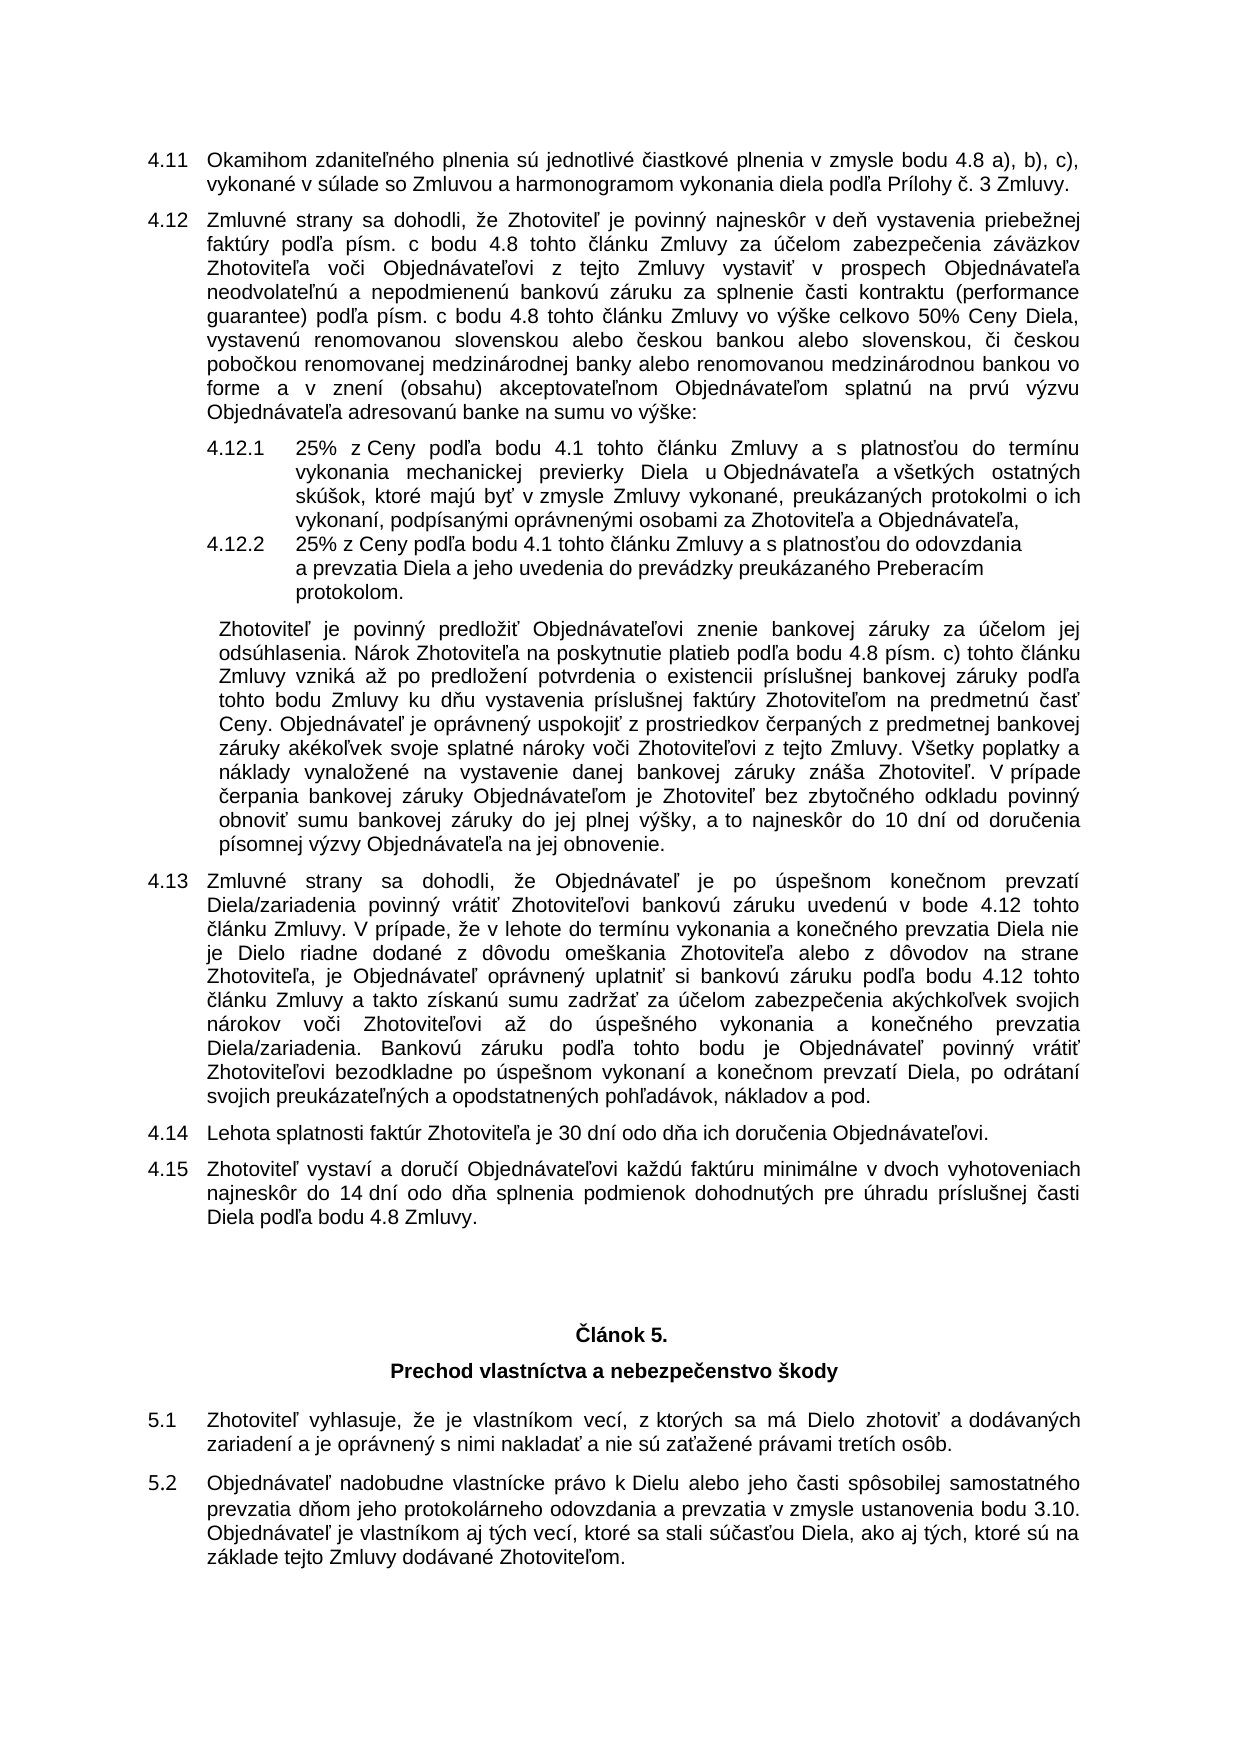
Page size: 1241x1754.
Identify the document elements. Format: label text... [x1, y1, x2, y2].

list Okamihom zdaniteľného plnenia sú jednotlivé čiastkové plnenia v zmysle bodu 4.8 a), b), c), vykonané v súlade so Zmluvou a harmonogramom vykonania diela podľa Prílohy č. 3 Zmluvy. [148, 148, 1081, 196]
text Zhotoviteľ je povinný predložiť Objednávateľovi znenie bankovej záruky za účelom jej odsúhlasenia. Nárok Zhotoviteľa na poskytnutie platieb podľa bodu 4.8 písm. c) tohto článku Zmluvy vzniká až po predložení potvrdenia o existencii príslušnej bankovej záruky podľa tohto bodu Zmluvy ku dňu vystavenia príslušnej faktúry Zhotoviteľom na predmetnú časť Ceny. Objednávateľ je oprávnený uspokojiť z prostriedkov čerpaných z predmetnej bankovej záruky akékoľvek svoje splatné nároky voči Zhotoviteľovi z tejto Zmluvy. Všetky poplatky a náklady vynaložené na vystavenie danej bankovej záruky znáša Zhotoviteľ. V prípade čerpania bankovej záruky Objednávateľom je Zhotoviteľ bez zbytočného odkladu povinný obnoviť sumu bankovej záruky do jej plnej výšky, a to najneskôr do 10 dní od doručenia písomnej výzvy Objednávateľa na jej obnovenie. [218, 616, 1081, 856]
list Zmluvné strany sa dohodli, že Objednávateľ je po úspešnom konečnom prevzatí Diela/zariadenia povinný vrátiť Zhotoviteľovi bankovú záruku uvedenú v bode 4.12 tohto článku Zmluvy. V prípade, že v lehote do termínu vykonania a konečného prevzatia Diela nie je Dielo riadne dodané z dôvodu omeškania Zhotoviteľa alebo z dôvodov na strane Zhotoviteľa, je Objednávateľ oprávnený uplatniť si bankovú záruku podľa bodu 4.12 tohto článku Zmluvy a takto získanú sumu zadržať za účelom zabezpečenia akýchkoľvek svojich nárokov voči Zhotoviteľovi až do úspešného vykonania a konečného prevzatia Diela/zariadenia. Bankovú záruku podľa tohto bodu je Objednávateľ povinný vrátiť Zhotoviteľovi bezodkladne po úspešnom vykonaní a konečnom prevzatí Diela, po odrátaní svojich preukázateľných a opodstatnených pohľadávok, nákladov a pod. [148, 868, 1081, 1108]
list Lehota splatnosti faktúr Zhotoviteľa je 30 dní odo dňa ich doručenia Objednávateľovi. [148, 1121, 1081, 1144]
list Zmluvné strany sa dohodli, že Zhotoviteľ je povinný najneskôr v deň vystavenia priebežnej faktúry podľa písm. c bodu 4.8 tohto článku Zmluvy za účelom zabezpečenia záväzkov Zhotoviteľa voči Objednávateľovi z tejto Zmluvy vystaviť v prospech Objednávateľa neodvolateľnú a nepodmienenú bankovú záruku za splnenie časti kontraktu (performance guarantee) podľa písm. c bodu 4.8 tohto článku Zmluvy vo výške celkovo 50% Ceny Diela, vystavenú renomovanou slovenskou alebo českou bankou alebo slovenskou, či českou pobočkou renomovanej medzinárodnej banky alebo renomovanou medzinárodnou bankou vo forme a v znení (obsahu) akceptovateľnom Objednávateľom splatnú na prvú výzvu Objednávateľa adresovanú banke na sumu vo výške: [148, 208, 1081, 424]
list 25% z Ceny podľa bodu 4.1 tohto článku Zmluvy a s platnosťou do odovzdania a prevzatia Diela a jeho uvedenia do prevádzky preukázaného Preberacím protokolom. [207, 532, 1093, 604]
list Zhotoviteľ vyhlasuje, že je vlastníkom vecí, z ktorých sa má Dielo zhotoviť a dodávaných zariadení a je oprávnený s nimi nakladať a nie sú zaťažené právami tretích osôb. [148, 1408, 1081, 1456]
list Zhotoviteľ vystaví a doručí Objednávateľovi každú faktúru minimálne v dvoch vyhotoveniach najneskôr do 14 dní odo dňa splnenia podmienok dohodnutých pre úhradu príslušnej časti Diela podľa bodu 4.8 Zmluvy. [148, 1157, 1081, 1229]
list 25% z Ceny podľa bodu 4.1 tohto článku Zmluvy a s platnosťou do termínu vykonania mechanickej previerky Diela u Objednávateľa a všetkých ostatných skúšok, ktoré majú byť v zmysle Zmluvy vykonané, preukázaných protokolmi o ich vykonaní, podpísanými oprávnenými osobami za Zhotoviteľa a Objednávateľa, [207, 436, 1081, 532]
text Prechod vlastníctva a nebezpečenstvo škody [148, 1359, 1081, 1383]
list Objednávateľ nadobudne vlastnícke právo k Dielu alebo jeho časti spôsobilej samostatného prevzatia dňom jeho protokolárneho odovzdania a prevzatia v zmysle ustanovenia bodu 3.10. Objednávateľ je vlastníkom aj tých vecí, ktoré sa stali súčasťou Diela, ako aj tých, ktoré sú na základe tejto Zmluvy dodávané Zhotoviteľom. [148, 1468, 1081, 1569]
